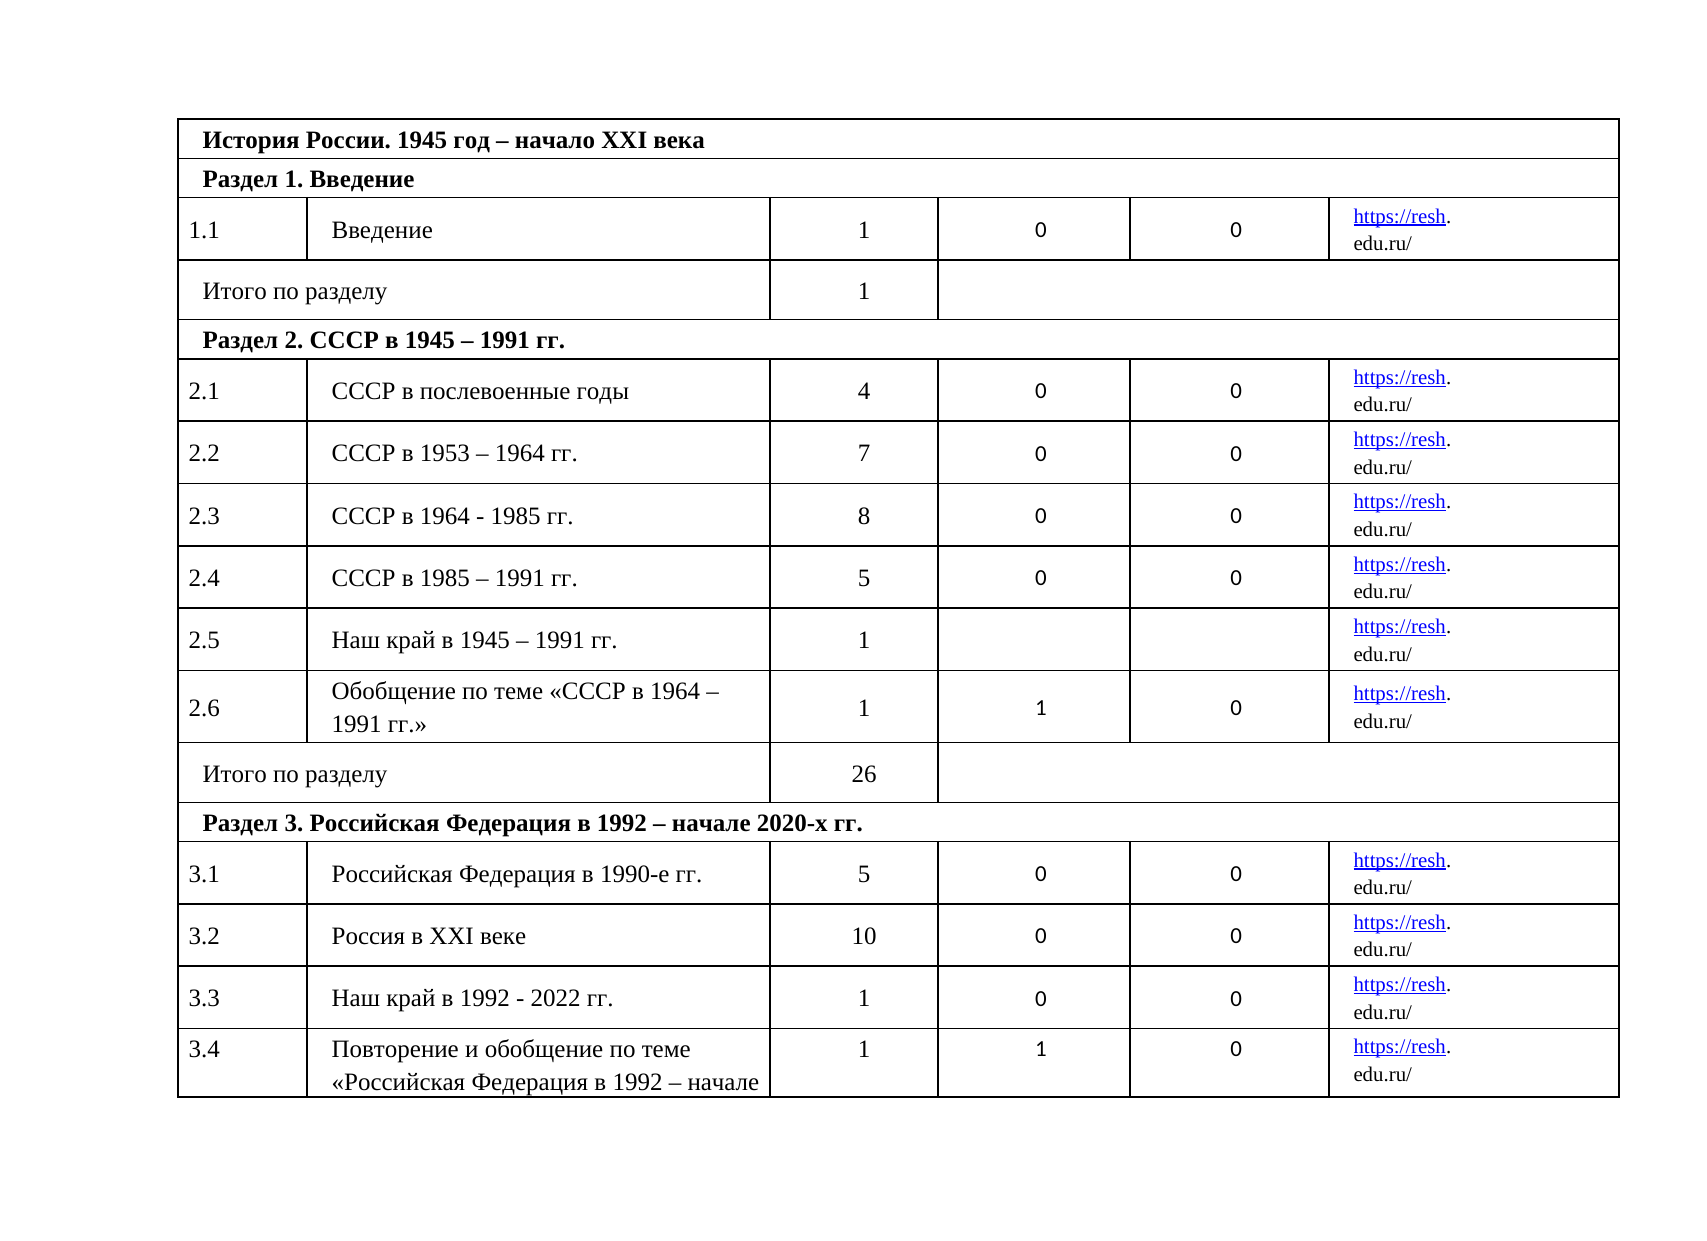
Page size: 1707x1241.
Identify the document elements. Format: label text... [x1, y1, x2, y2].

table_cell 2.1 [179, 360, 306, 420]
table_cell Итого по разделу [179, 743, 769, 801]
table_cell 1 [939, 1029, 1129, 1096]
table_cell Раздел 2. СССР в 1945 – 1991 гг. [179, 320, 1618, 358]
table_cell 2.4 [179, 547, 306, 607]
table_cell 0 [1131, 547, 1328, 607]
table_cell 4 [771, 360, 937, 420]
table_cell Итого по разделу [179, 261, 769, 319]
table_cell 2.6 [179, 671, 306, 742]
table_cell [939, 261, 1618, 319]
table_cell 5 [771, 547, 937, 607]
table_cell 1 [771, 261, 937, 319]
table_cell 1 [771, 967, 937, 1028]
table_cell 0 [1131, 422, 1328, 483]
table_cell 0 [939, 198, 1129, 259]
table_cell 2.3 [179, 484, 306, 545]
table_cell 2.5 [179, 609, 306, 669]
table_cell 0 [1131, 484, 1328, 545]
table_cell https://resh. edu.ru/ [1330, 360, 1618, 420]
table_cell https://resh. edu.ru/ [1330, 967, 1618, 1028]
table_cell 0 [939, 484, 1129, 545]
table_cell 3.1 [179, 842, 306, 903]
table_cell Введение [308, 198, 769, 259]
table_cell [1131, 609, 1328, 669]
table_cell 0 [1131, 1029, 1328, 1096]
table_cell СССР в 1964 - 1985 гг. [308, 484, 769, 545]
table_cell 0 [939, 547, 1129, 607]
table_cell Наш край в 1945 – 1991 гг. [308, 609, 769, 669]
table_cell 0 [939, 842, 1129, 903]
table_cell 2.2 [179, 422, 306, 483]
table_cell Российская Федерация в 1990-е гг. [308, 842, 769, 903]
table_cell 0 [939, 905, 1129, 965]
table_cell СССР в 1953 – 1964 гг. [308, 422, 769, 483]
table_cell 5 [771, 842, 937, 903]
table_cell 0 [1131, 198, 1328, 259]
table_cell СССР в 1985 – 1991 гг. [308, 547, 769, 607]
table_cell 1 [771, 198, 937, 259]
table_cell Раздел 1. Введение [179, 159, 1618, 197]
table_cell СССР в послевоенные годы [308, 360, 769, 420]
table_cell 1 [771, 671, 937, 742]
table_cell 0 [939, 422, 1129, 483]
table_cell 0 [1131, 842, 1328, 903]
table_cell 1 [771, 1029, 937, 1096]
table_cell https://resh. edu.ru/ [1330, 422, 1618, 483]
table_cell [308, 1029, 769, 1096]
table_cell 8 [771, 484, 937, 545]
table_cell Россия в ХХI веке [308, 905, 769, 965]
table_cell 3.3 [179, 967, 306, 1028]
table_cell Наш край в 1992 - 2022 гг. [308, 967, 769, 1028]
table_cell https://resh. edu.ru/ [1330, 484, 1618, 545]
table_cell https://resh. edu.ru/ [1330, 671, 1618, 742]
table_cell https://resh. edu.ru/ [1330, 547, 1618, 607]
table_cell https://resh. edu.ru/ [1330, 198, 1618, 259]
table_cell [1330, 1029, 1618, 1096]
table_cell 1 [939, 671, 1129, 742]
table_cell 1 [771, 609, 937, 669]
table_cell Обобщение по теме «СССР в 1964 – 1991 гг.» [308, 671, 769, 742]
table_cell 0 [1131, 905, 1328, 965]
table_cell История России. 1945 год – начало ХХI века [179, 120, 1618, 157]
table_cell 3.4 [179, 1029, 306, 1096]
table_cell https://resh. edu.ru/ [1330, 905, 1618, 965]
table_cell https://resh. edu.ru/ [1330, 842, 1618, 903]
table_cell Раздел 3. Российская Федерация в 1992 – начале 2020-х гг. [179, 803, 1618, 841]
table_cell https://resh. edu.ru/ [1330, 609, 1618, 669]
table_cell [939, 743, 1618, 801]
table_cell 0 [939, 967, 1129, 1028]
table_cell 26 [771, 743, 937, 801]
table_cell 7 [771, 422, 937, 483]
table_cell 10 [771, 905, 937, 965]
table_cell 0 [939, 360, 1129, 420]
table_cell 0 [1131, 967, 1328, 1028]
table_cell [939, 609, 1129, 669]
table_cell 0 [1131, 671, 1328, 742]
table_cell 0 [1131, 360, 1328, 420]
table_cell 1.1 [179, 198, 306, 259]
table_cell 3.2 [179, 905, 306, 965]
